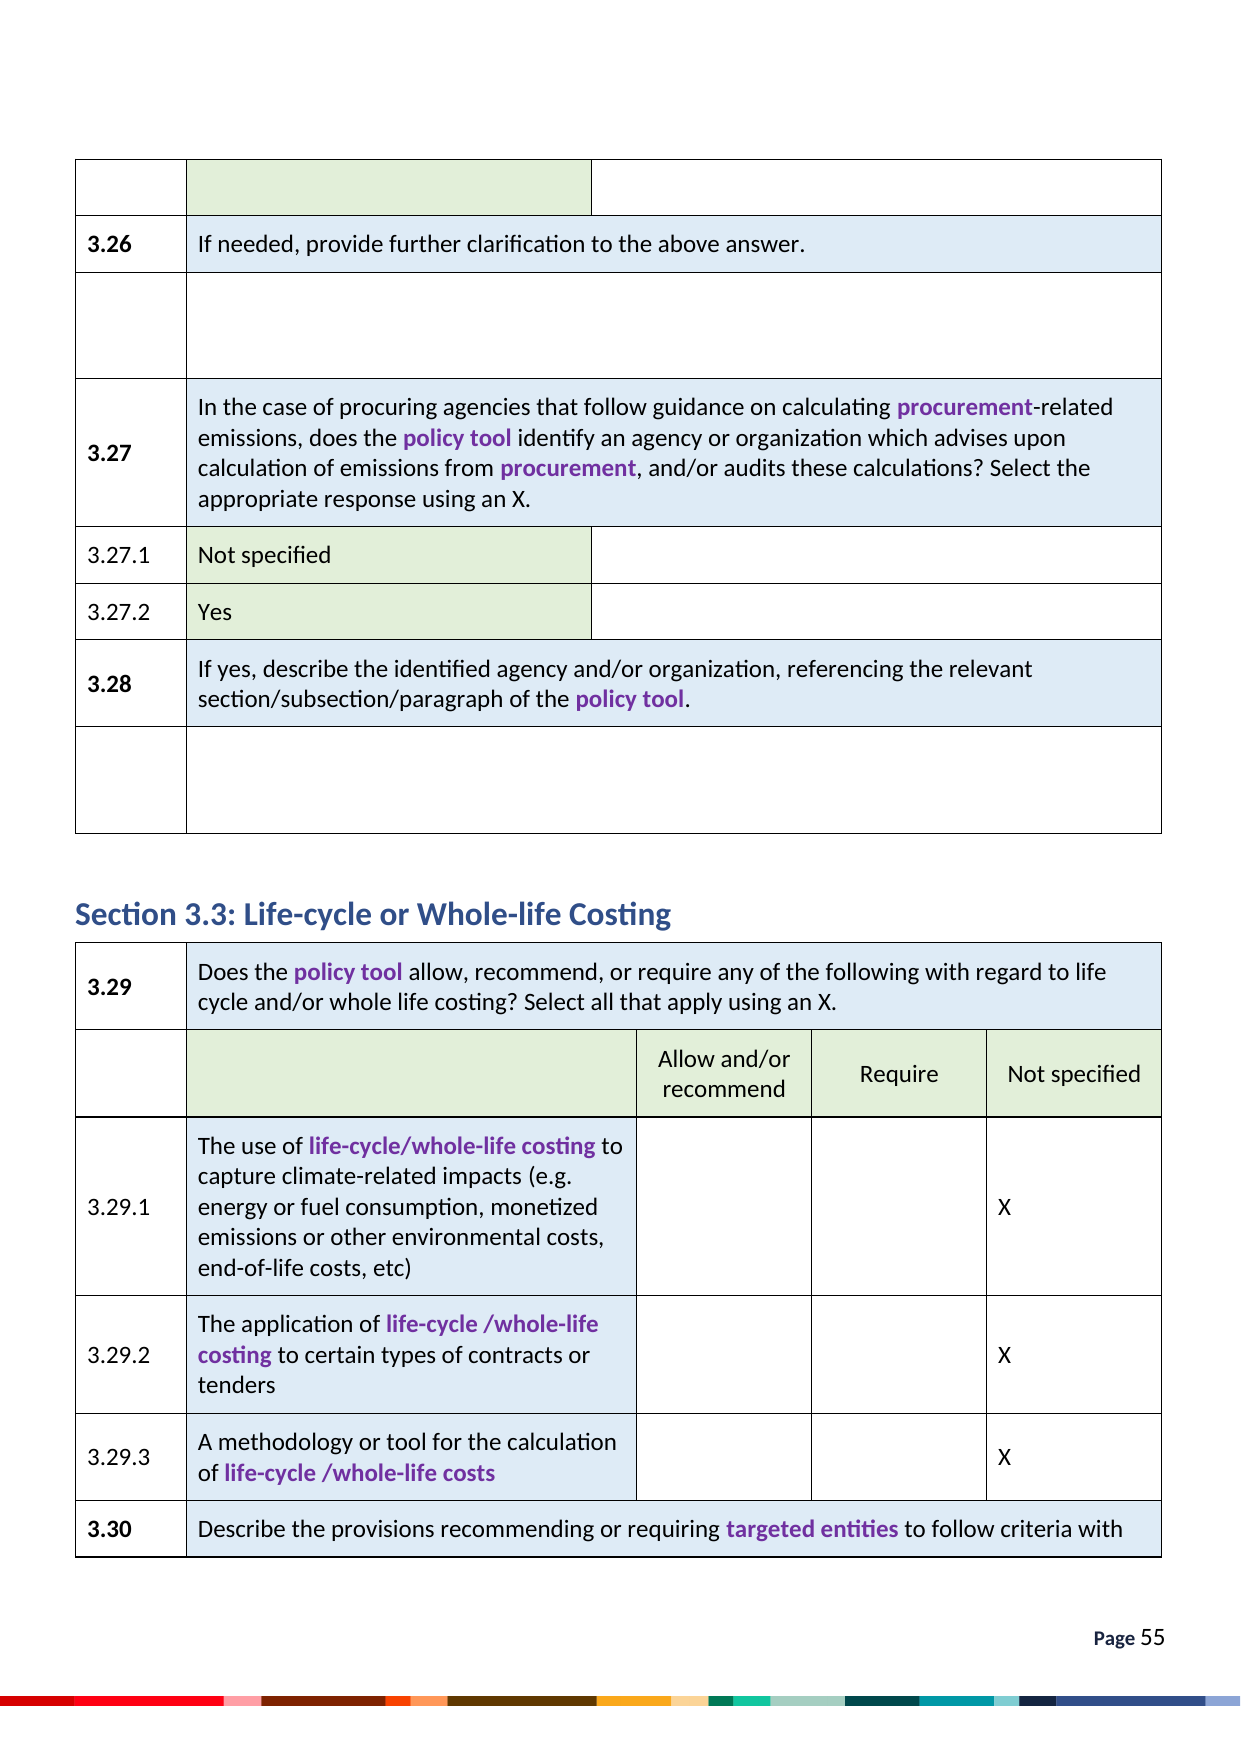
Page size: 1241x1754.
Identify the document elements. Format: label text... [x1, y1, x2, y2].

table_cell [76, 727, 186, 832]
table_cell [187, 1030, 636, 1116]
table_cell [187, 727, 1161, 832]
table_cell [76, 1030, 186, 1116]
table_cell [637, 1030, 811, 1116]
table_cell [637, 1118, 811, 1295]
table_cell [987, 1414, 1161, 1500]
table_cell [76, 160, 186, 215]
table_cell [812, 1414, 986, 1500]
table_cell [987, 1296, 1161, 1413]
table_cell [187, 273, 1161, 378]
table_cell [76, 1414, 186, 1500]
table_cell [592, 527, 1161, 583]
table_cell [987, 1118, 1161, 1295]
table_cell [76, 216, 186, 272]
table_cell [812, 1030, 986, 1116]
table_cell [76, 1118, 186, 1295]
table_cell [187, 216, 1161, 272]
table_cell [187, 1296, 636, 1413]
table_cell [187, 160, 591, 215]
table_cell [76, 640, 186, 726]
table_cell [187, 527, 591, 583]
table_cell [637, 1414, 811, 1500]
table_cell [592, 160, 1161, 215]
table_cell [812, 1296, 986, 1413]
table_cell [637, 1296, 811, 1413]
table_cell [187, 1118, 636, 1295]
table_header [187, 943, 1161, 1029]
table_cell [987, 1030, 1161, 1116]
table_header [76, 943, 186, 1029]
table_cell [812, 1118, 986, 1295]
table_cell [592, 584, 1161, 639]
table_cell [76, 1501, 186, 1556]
picture [0, 1696, 1241, 1706]
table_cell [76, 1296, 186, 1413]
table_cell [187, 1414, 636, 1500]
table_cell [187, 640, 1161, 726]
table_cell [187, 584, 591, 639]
subtitle Section 3.3: Life-cycle or Whole-life Costing [75, 893, 1165, 934]
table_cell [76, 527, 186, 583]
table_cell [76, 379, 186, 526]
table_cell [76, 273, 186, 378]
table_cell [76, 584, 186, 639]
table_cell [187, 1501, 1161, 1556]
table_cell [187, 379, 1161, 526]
